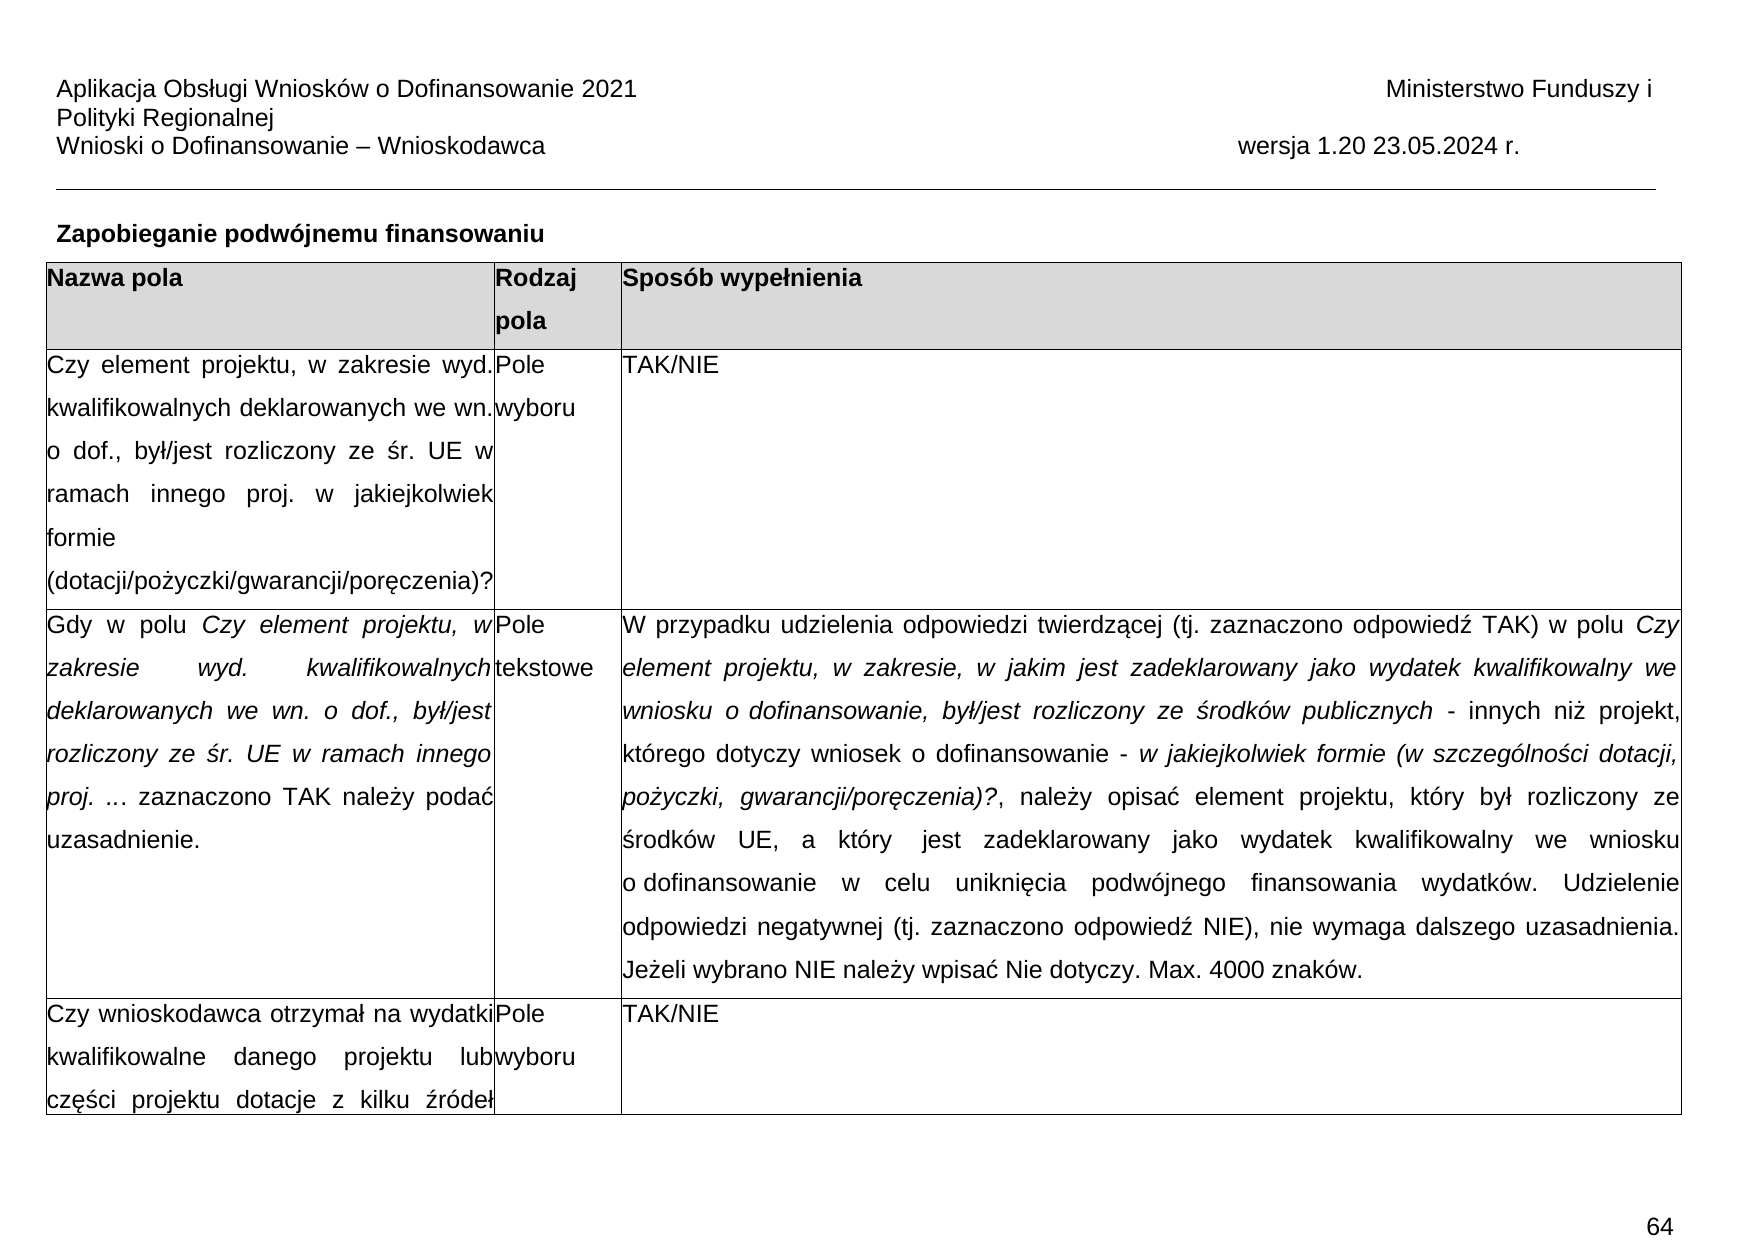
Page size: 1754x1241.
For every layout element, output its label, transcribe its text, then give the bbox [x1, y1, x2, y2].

text Zapobieganie podwójnemu finansowaniu [56, 219, 1674, 247]
table_header Sposób wypełnienia [622, 263, 1681, 349]
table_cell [47, 999, 494, 1114]
table_cell TAK/NIE [622, 350, 1681, 609]
table_cell Pole tekstowe [495, 610, 621, 998]
table_header Nazwa pola [47, 263, 494, 349]
table_header Rodzaj pola [495, 263, 621, 349]
table_cell Pole wyboru [495, 350, 621, 609]
table_cell TAK/NIE [622, 999, 1681, 1114]
table_cell Gdy w polu Czy element projektu, w zakresie wyd. kwalifikowalnych deklarowanych we wn. o dof., był/jest rozliczony ze śr. UE w ramach innego proj. ... zaznaczono TAK należy podać uzasadnienie. [47, 610, 494, 998]
table_cell W przypadku udzielenia odpowiedzi twierdzącej (tj. zaznaczono odpowiedź TAK) w polu Czy element projektu, w zakresie, w jakim jest zadeklarowany jako wydatek kwalifikowalny we wniosku o dofinansowanie, był/jest rozliczony ze środków publicznych - innych niż projekt, którego dotyczy wniosek o dofinansowanie - w jakiejkolwiek formie (w szczególności dotacji, pożyczki, gwarancji/poręczenia)?, należy opisać element projektu, który był rozliczony ze środków UE, a który jest zadeklarowany jako wydatek kwalifikowalny we wniosku o dofinansowanie w celu uniknięcia podwójnego finansowania wydatków. Udzielenie odpowiedzi negatywnej (tj. zaznaczono odpowiedź NIE), nie wymaga dalszego uzasadnienia. Jeżeli wybrano NIE należy wpisać Nie dotyczy. Max. 4000 znaków. [622, 610, 1681, 998]
table_cell Pole wyboru [495, 999, 621, 1114]
table_cell Czy element projektu, w zakresie wyd. kwalifikowalnych deklarowanych we wn. o dof., był/jest rozliczony ze śr. UE w ramach innego proj. w jakiejkolwiek formie (dotacji/pożyczki/gwarancji/poręczenia)? [47, 350, 494, 609]
